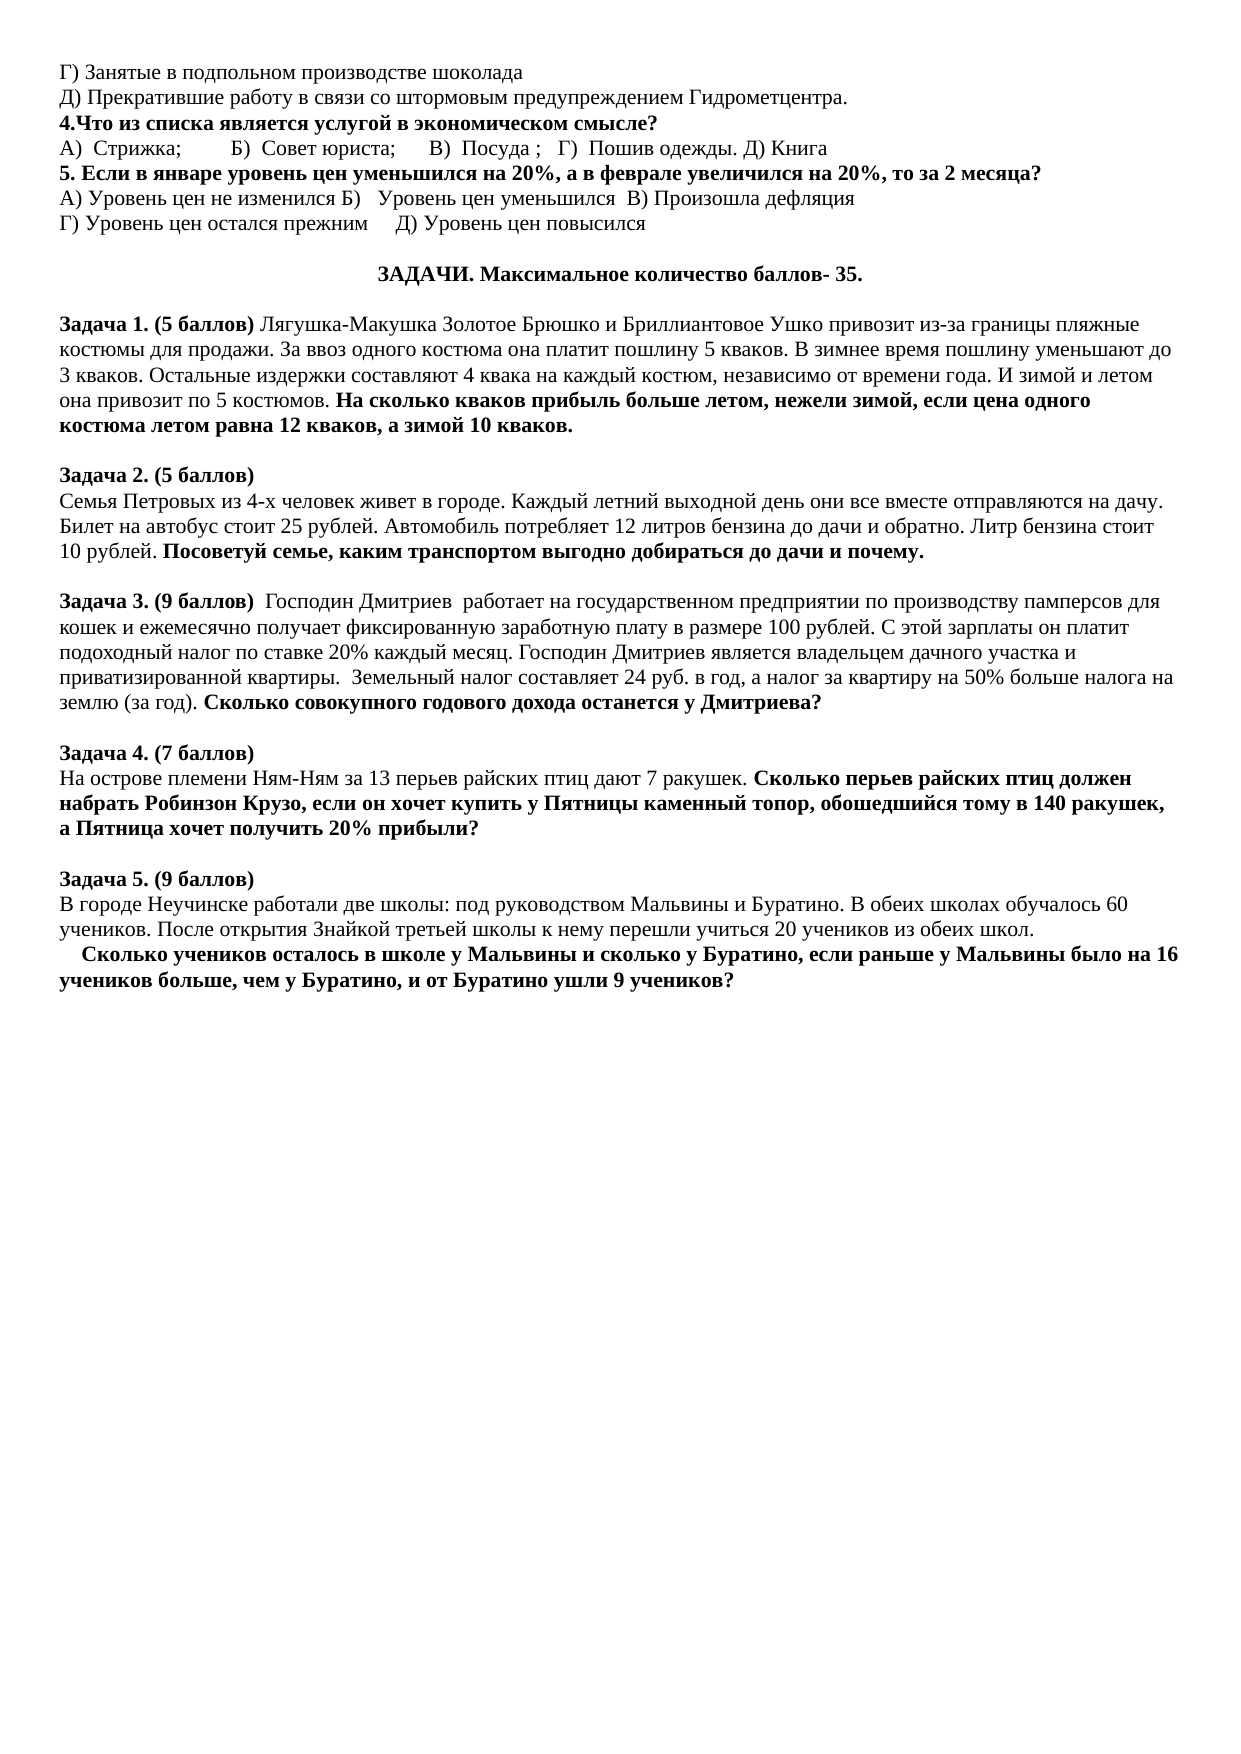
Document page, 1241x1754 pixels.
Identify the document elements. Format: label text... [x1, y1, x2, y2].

text Задача 3. (9 баллов) Господин Дмитриев работает на государственном предприятии по производству памперсов для кошек и ежемесячно получает фиксированную заработную плату в размере 100 рублей. С этой зарплаты он платит подоходный налог по ставке 20% каждый месяц. Господин Дмитриев является владельцем дачного участка и приватизированной квартиры. Земельный налог составляет 24 руб. в год, а налог за квартиру на 50% больше налога на землю (за год). Сколько совокупного годового дохода останется у Дмитриева? [59, 588, 1181, 714]
text Задача 5. (9 баллов) [59, 866, 1181, 891]
text ЗАДАЧИ. Максимальное количество баллов- 35. [59, 261, 1181, 286]
text Семья Петровых из 4-х человек живет в городе. Каждый летний выходной день они все вместе отправляются на дачу. Билет на автобус стоит 25 рублей. Автомобиль потребляет бензина до дачи и обратно. Литр бензина стоит 10 рублей. Посоветуй семье, каким транспортом выгодно добираться до дачи и почему. [59, 488, 1181, 563]
text На острове племени Ням-Ням за 13 перьев райских птиц дают 7 ракушек. Сколько перьев райских птиц должен набрать Робинзон Крузо, если он хочет купить у Пятницы каменный топор, обошедшийся тому в 140 ракушек, а Пятница хочет получить 20% прибыли? [59, 765, 1181, 841]
text 5. Если в январе уровень цен уменьшился на 20%, а в феврале увеличился на 20%, то за 2 месяца? [59, 160, 1181, 185]
text Задача 1. (5 баллов) Лягушка-Макушка Золотое Брюшко и Бриллиантовое Ушко привозит из-за границы пляжные костюмы для продажи. За ввоз одного костюма она платит пошлину 5 кваков. В зимнее время пошлину уменьшают до 3 кваков. Остальные издержки составляют 4 квака на каждый костюм, независимо от времени года. И зимой и летом она привозит по 5 костюмов. На сколько кваков прибыль больше летом, нежели зимой, если цена одного костюма летом равна 12 кваков, а зимой 10 кваков. [59, 311, 1181, 437]
text А) Уровень цен не изменился Б) Уровень цен уменьшился В) Произошла дефляция [59, 185, 1181, 210]
text Задача 4. (7 баллов) [59, 740, 1181, 765]
text В городе Неучинске работали две школы: под руководством Мальвины и Буратино. В обеих школах обучалось 60 учеников. После открытия Знайкой третьей школы к нему перешли учиться 20 учеников из обеих школ. [59, 891, 1181, 941]
text Г) Уровень цен остался прежним Д) Уровень цен повысился [59, 210, 1181, 236]
text Сколько учеников осталось в школе у Мальвины и сколько у Буратино, если раньше у Мальвины было на 16 учеников больше, чем у Буратино, и от Буратино ушли 9 учеников? [59, 941, 1181, 992]
text Д) Прекратившие работу в связи со штормовым предупреждением Гидрометцентра. [59, 84, 1180, 109]
text Г) Занятые в подпольном производстве шоколада [59, 59, 1180, 84]
text 4.Что из списка является услугой в экономическом смысле? [59, 109, 1181, 135]
text А) Стрижка; Б) Совет юриста; В) Посуда ; Г) Пошив одежды. Д) Книга [59, 135, 1181, 160]
text Задача 2. (5 баллов) [59, 462, 1181, 488]
